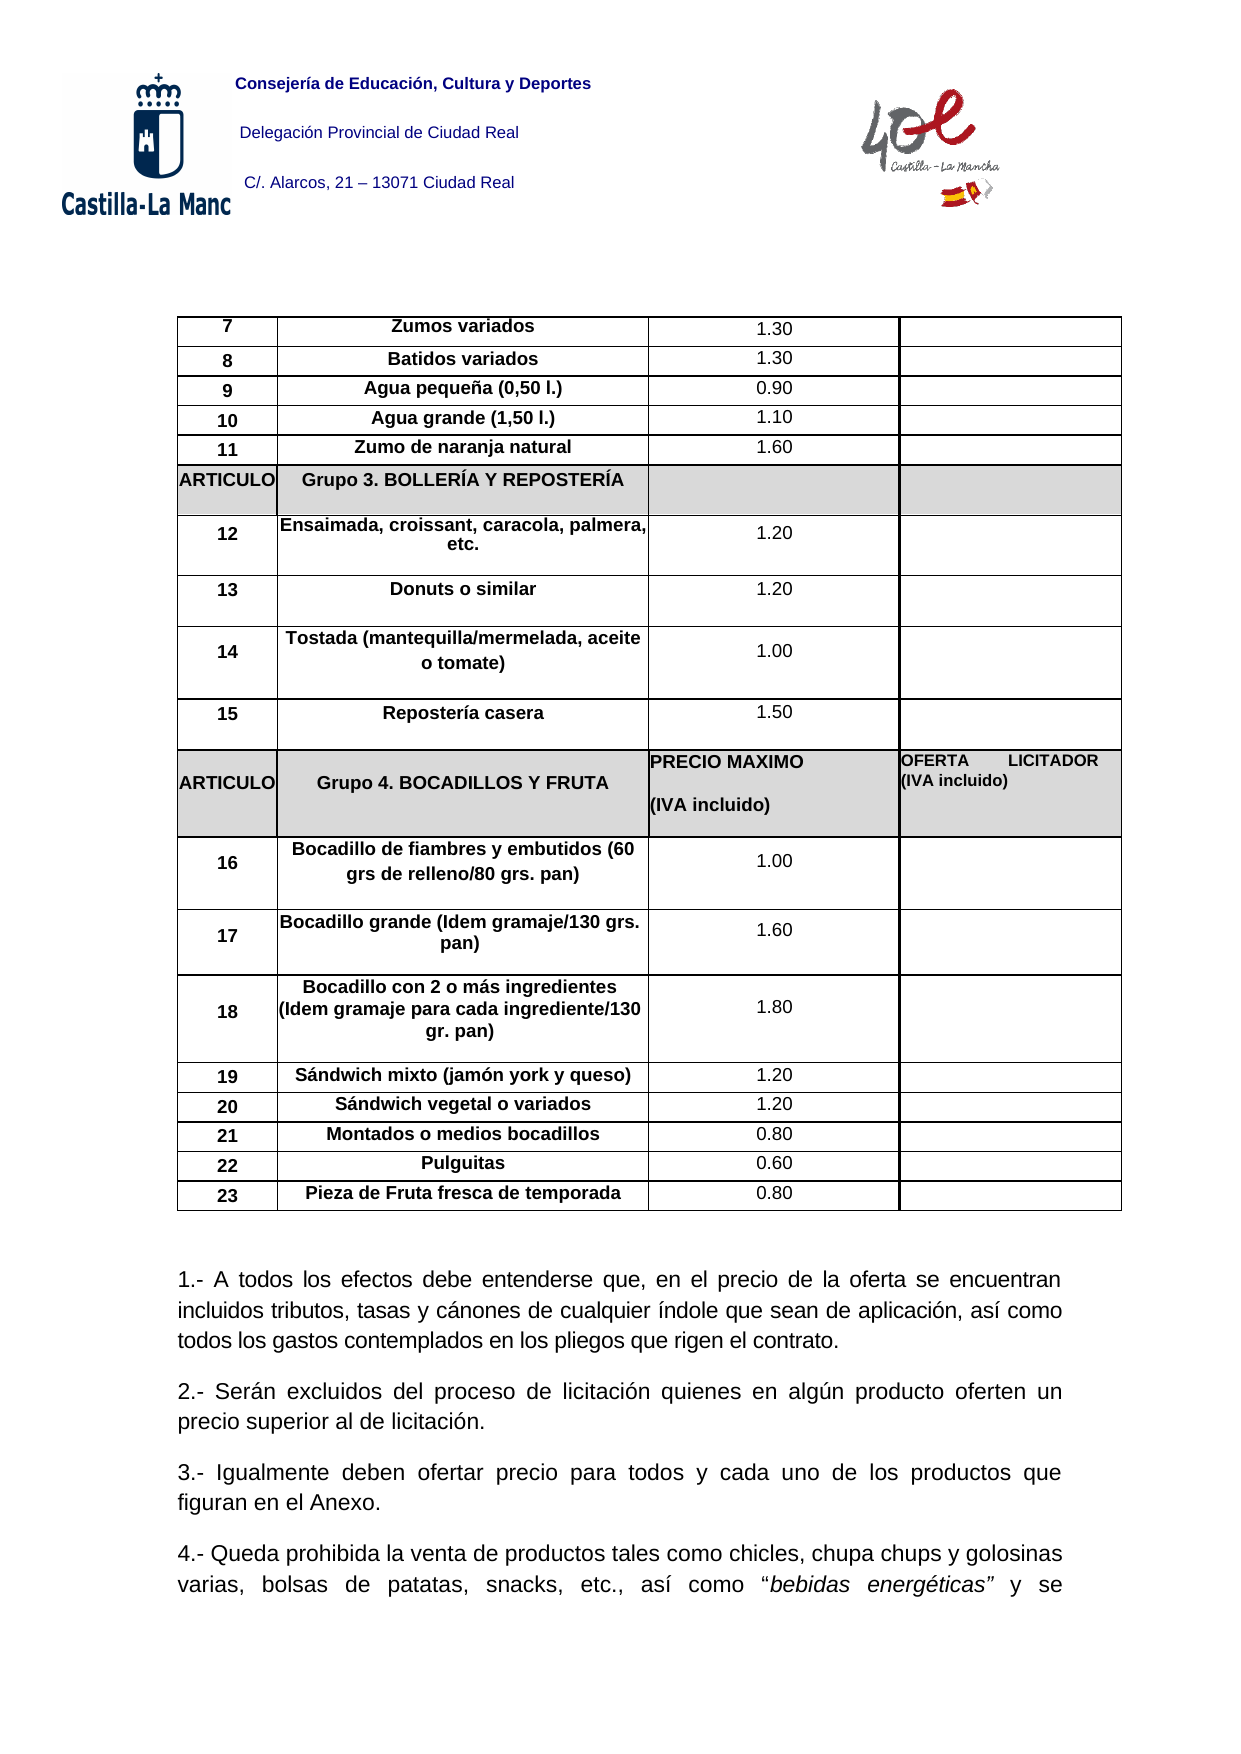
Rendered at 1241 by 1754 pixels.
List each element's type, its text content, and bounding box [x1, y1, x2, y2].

table_cell Pulguitas [278, 1152, 648, 1180]
table_cell [901, 466, 1121, 514]
table_cell [901, 377, 1121, 405]
table_cell Zumos variados [278, 318, 648, 346]
table_cell 18 [178, 976, 277, 1062]
table_cell [901, 700, 1121, 749]
table_cell ARTICULO [178, 751, 276, 836]
table_cell [901, 1123, 1121, 1151]
table_cell 15 [178, 700, 277, 749]
table_cell 0.90 [649, 377, 898, 405]
table_cell Bocadillo de fiambres y embutidos (60 grs de relleno/80 grs. pan) [278, 838, 648, 909]
table_cell [901, 1063, 1121, 1091]
table_cell 12 [178, 516, 277, 574]
table_cell [901, 627, 1121, 698]
table_cell Tostada (mantequilla/mermelada, aceite o tomate) [278, 627, 648, 698]
text 3.- Igualmente deben ofertar precio para todos y cada uno de los productos que figuran en el Anexo. [177, 1459, 1063, 1516]
table_cell [901, 976, 1121, 1062]
table_cell 1.60 [649, 436, 898, 464]
table_cell [901, 347, 1121, 375]
table_cell Donuts o similar [278, 576, 648, 626]
table_cell [901, 516, 1121, 574]
table_cell 14 [178, 627, 277, 698]
table_cell Grupo 3. BOLLERÍA Y REPOSTERÍA [278, 466, 648, 514]
table_cell Bocadillo grande (Idem gramaje/130 grs. pan) [278, 910, 648, 974]
table_cell 1.20 [649, 576, 898, 626]
table_cell 1.20 [649, 1093, 898, 1121]
table_cell PRECIO MAXIMO (IVA incluido) [650, 751, 898, 836]
table_cell Ensaimada, croissant, caracola, palmera, etc. [278, 516, 648, 574]
table_cell Repostería casera [278, 700, 648, 749]
table_cell 20 [178, 1093, 277, 1121]
table_cell 0.80 [649, 1182, 898, 1210]
table_cell Grupo 4. BOCADILLOS Y FRUTA [278, 751, 648, 836]
table_cell OFERTA LICITADOR (IVA incluido) [901, 751, 1121, 836]
table_cell [901, 910, 1121, 974]
table_cell [649, 466, 898, 514]
table_cell Sándwich vegetal o variados [278, 1093, 648, 1121]
table_cell [901, 436, 1121, 464]
table_cell [901, 1182, 1121, 1210]
table_cell [901, 576, 1121, 626]
text 2.- Serán excluidos del proceso de licitación quienes en algún producto oferten un precio superior al de licitación. [177, 1378, 1063, 1434]
table_cell Agua pequeña (0,50 l.) [278, 377, 648, 405]
table_cell Montados o medios bocadillos [278, 1123, 648, 1151]
table_cell 9 [178, 377, 277, 405]
table_cell 1.60 [649, 910, 898, 974]
table_cell 1.20 [649, 516, 898, 574]
table_cell [901, 1093, 1121, 1121]
table_cell 1.20 [649, 1063, 898, 1091]
table_cell 11 [178, 436, 277, 464]
table_cell 10 [178, 406, 277, 434]
table_cell Bocadillo con 2 o más ingredientes (Idem gramaje para cada ingrediente/130 gr. pan) [278, 976, 648, 1062]
table_cell 22 [178, 1152, 277, 1180]
picture [861, 89, 1000, 207]
table_cell 1.30 [649, 347, 898, 375]
table_cell 0.80 [649, 1123, 898, 1151]
table_cell Batidos variados [278, 347, 648, 375]
picture [62, 73, 232, 215]
table_cell Sándwich mixto (jamón york y queso) [278, 1063, 648, 1091]
table_cell 21 [178, 1123, 277, 1151]
table_cell Zumo de naranja natural [278, 436, 648, 464]
table_cell 1.30 [649, 318, 898, 346]
table_cell [901, 318, 1121, 346]
table_cell 1.80 [649, 976, 898, 1062]
table_cell 8 [178, 347, 277, 375]
table_cell 1.00 [649, 627, 898, 698]
table_cell Agua grande (1,50 l.) [278, 406, 648, 434]
table_cell [901, 838, 1121, 909]
table_cell 0.60 [649, 1152, 898, 1180]
table_cell 16 [178, 838, 277, 909]
table_cell 1.00 [649, 838, 898, 909]
table_cell [901, 1152, 1121, 1180]
table_cell 17 [178, 910, 277, 974]
table_cell 19 [178, 1063, 277, 1091]
table_cell 23 [178, 1182, 277, 1210]
table_cell Pieza de Fruta fresca de temporada [278, 1182, 648, 1210]
table_cell 7 [178, 318, 277, 346]
table_cell 1.50 [649, 700, 898, 749]
table_cell 13 [178, 576, 277, 626]
table_cell 1.10 [649, 406, 898, 434]
text 1.- A todos los efectos debe entenderse que, en el precio de la oferta se encuentran incluidos tributos, tasas y cánones de cualquier índole que sean de aplicación, así como todos los gastos contemplados en los pliegos que rigen el contrato. [177, 1266, 1063, 1353]
table_cell [901, 406, 1121, 434]
table_cell ARTICULO [178, 466, 276, 514]
